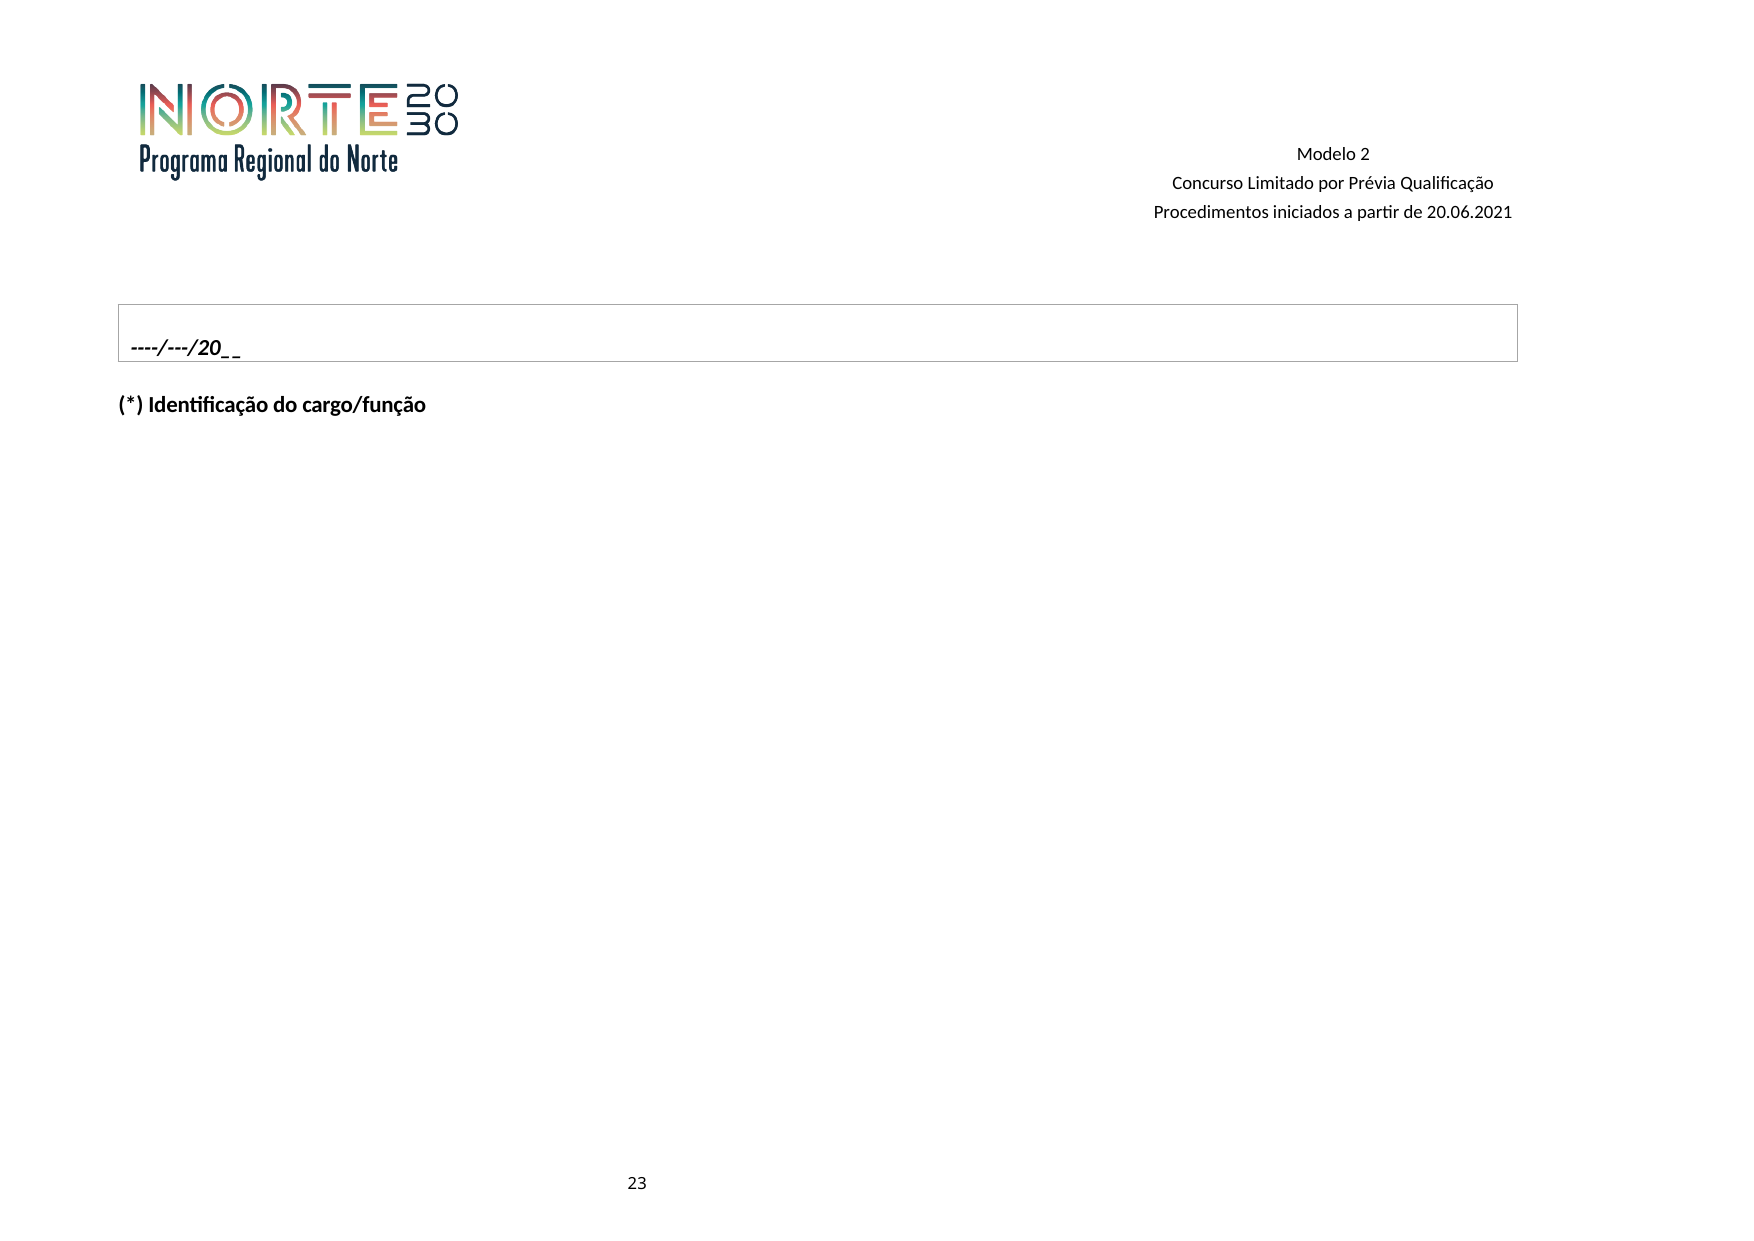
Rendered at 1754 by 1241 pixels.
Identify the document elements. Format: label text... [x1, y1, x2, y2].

picture [140, 83, 458, 181]
text (*) Identificação do cargo/função [118, 390, 1518, 418]
